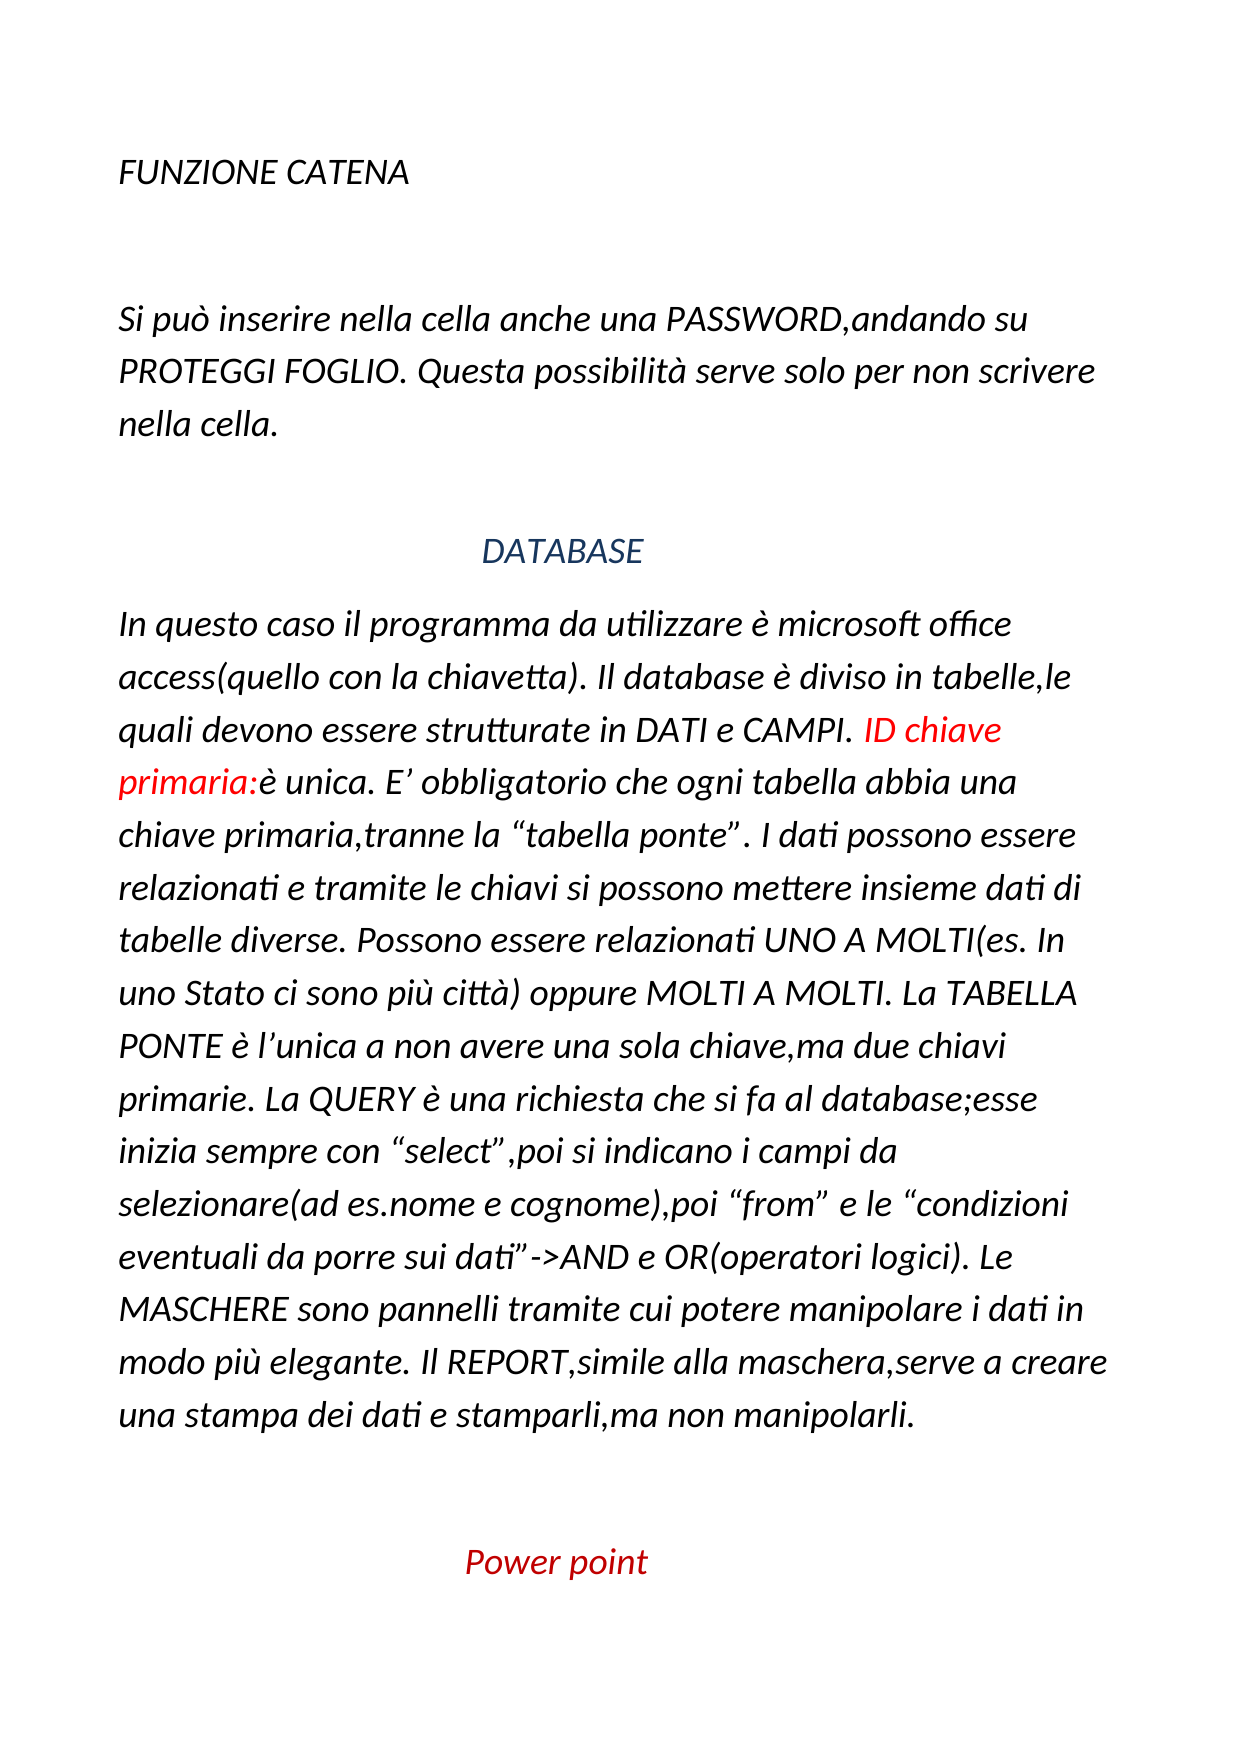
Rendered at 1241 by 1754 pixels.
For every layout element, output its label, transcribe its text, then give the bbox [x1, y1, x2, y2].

text Power point [118, 1538, 1122, 1584]
text Si può inserire nella cella anche una PASSWORD,andando su PROTEGGI FOGLIO. Questa possibilità serve solo per non scrivere nella cella. [118, 295, 1122, 446]
text DATABASE [118, 527, 1122, 572]
text In questo caso il programma da utilizzare è microsoft office access(quello con la chiavetta). Il database è diviso in tabelle,le quali devono essere strutturate in DATI e CAMPI. ID chiave primaria:è unica. E’ obbligatorio che ogni tabella abbia una chiave primaria,tranne la “tabella ponte”. I dati possono essere relazionati e tramite le chiavi si possono mettere insieme dati di tabelle diverse. Possono essere relazionati UNO A MOLTI(es. In uno Stato ci sono più città) oppure MOLTI A MOLTI. La TABELLA PONTE è l’unica a non avere una sola chiave,ma due chiavi primarie. La QUERY è una richiesta che si fa al database;esse inizia sempre con “select”,poi si indicano i campi da selezionare(ad es.nome e cognome),poi “from” e le “condizioni eventuali da porre sui dati”->AND e OR(operatori logici). Le MASCHERE sono pannelli tramite cui potere manipolare i dati in modo più elegante. Il REPORT,simile alla maschera,serve a creare una stampa dei dati e stamparli,ma non manipolarli. [118, 600, 1122, 1437]
text FUNZIONE CATENA [118, 148, 1122, 193]
